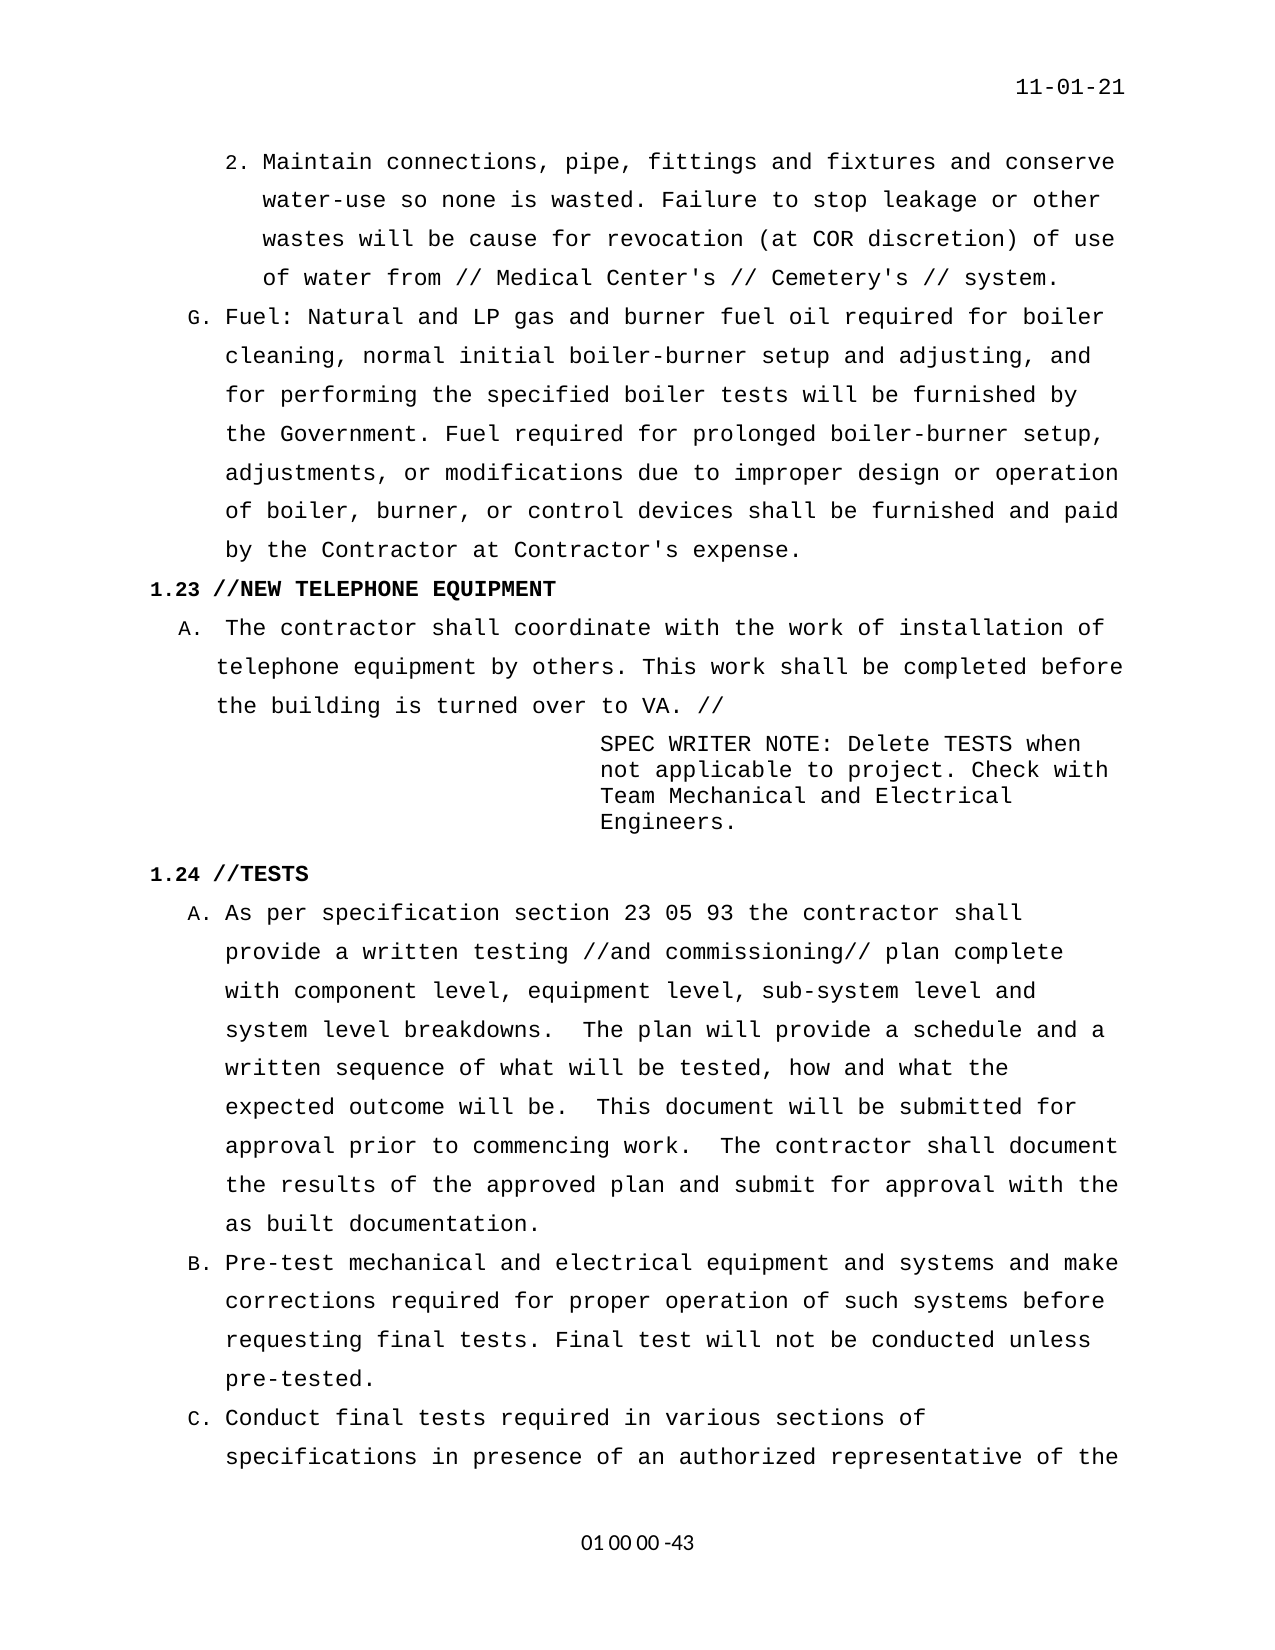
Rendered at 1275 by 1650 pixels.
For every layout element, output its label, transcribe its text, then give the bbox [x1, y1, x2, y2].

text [187, 1406, 1125, 1471]
text //NEW TELEPHONE EQUIPMENT [150, 577, 1125, 603]
text Pre-test mechanical and electrical equipment and systems and make corrections required for proper operation of such systems before requesting final tests. Final test will not be conducted unless pre-tested. [187, 1251, 1125, 1393]
text As per specification section 23 05 93 the contractor shall provide a written testing //and commissioning// plan complete with component level, equipment level, sub-system level and system level breakdowns. The plan will provide a schedule and a written sequence of what will be tested, how and what the expected outcome will be. This document will be submitted for approval prior to commencing work. The contractor shall document the results of the approved plan and submit for approval with the as built documentation. [187, 901, 1125, 1238]
text Fuel: Natural and LP gas and burner fuel oil required for boiler cleaning, normal initial boiler-burner setup and adjusting, and for performing the specified boiler tests will be furnished by the Government. Fuel required for prolonged boiler-burner setup, adjustments, or modifications due to improper design or operation of boiler, burner, or control devices shall be furnished and paid by the Contractor at Contractor's expense. [187, 305, 1125, 564]
text The contractor shall coordinate with the work of installation of telephone equipment by others. This work shall be completed before the building is turned over to VA. // [178, 616, 1125, 720]
text //TESTS [150, 862, 1125, 888]
text SPEC WRITER NOTE: Delete TESTS when not applicable to project. Check with Team Mechanical and Electrical Engineers. [600, 733, 1125, 837]
text Maintain connections, pipe, fittings and fixtures and conserve water-use so none is wasted. Failure to stop leakage or other wastes will be cause for revocation (at COR discretion) of use of water from // Medical Center's // Cemetery's // system. [225, 150, 1125, 292]
